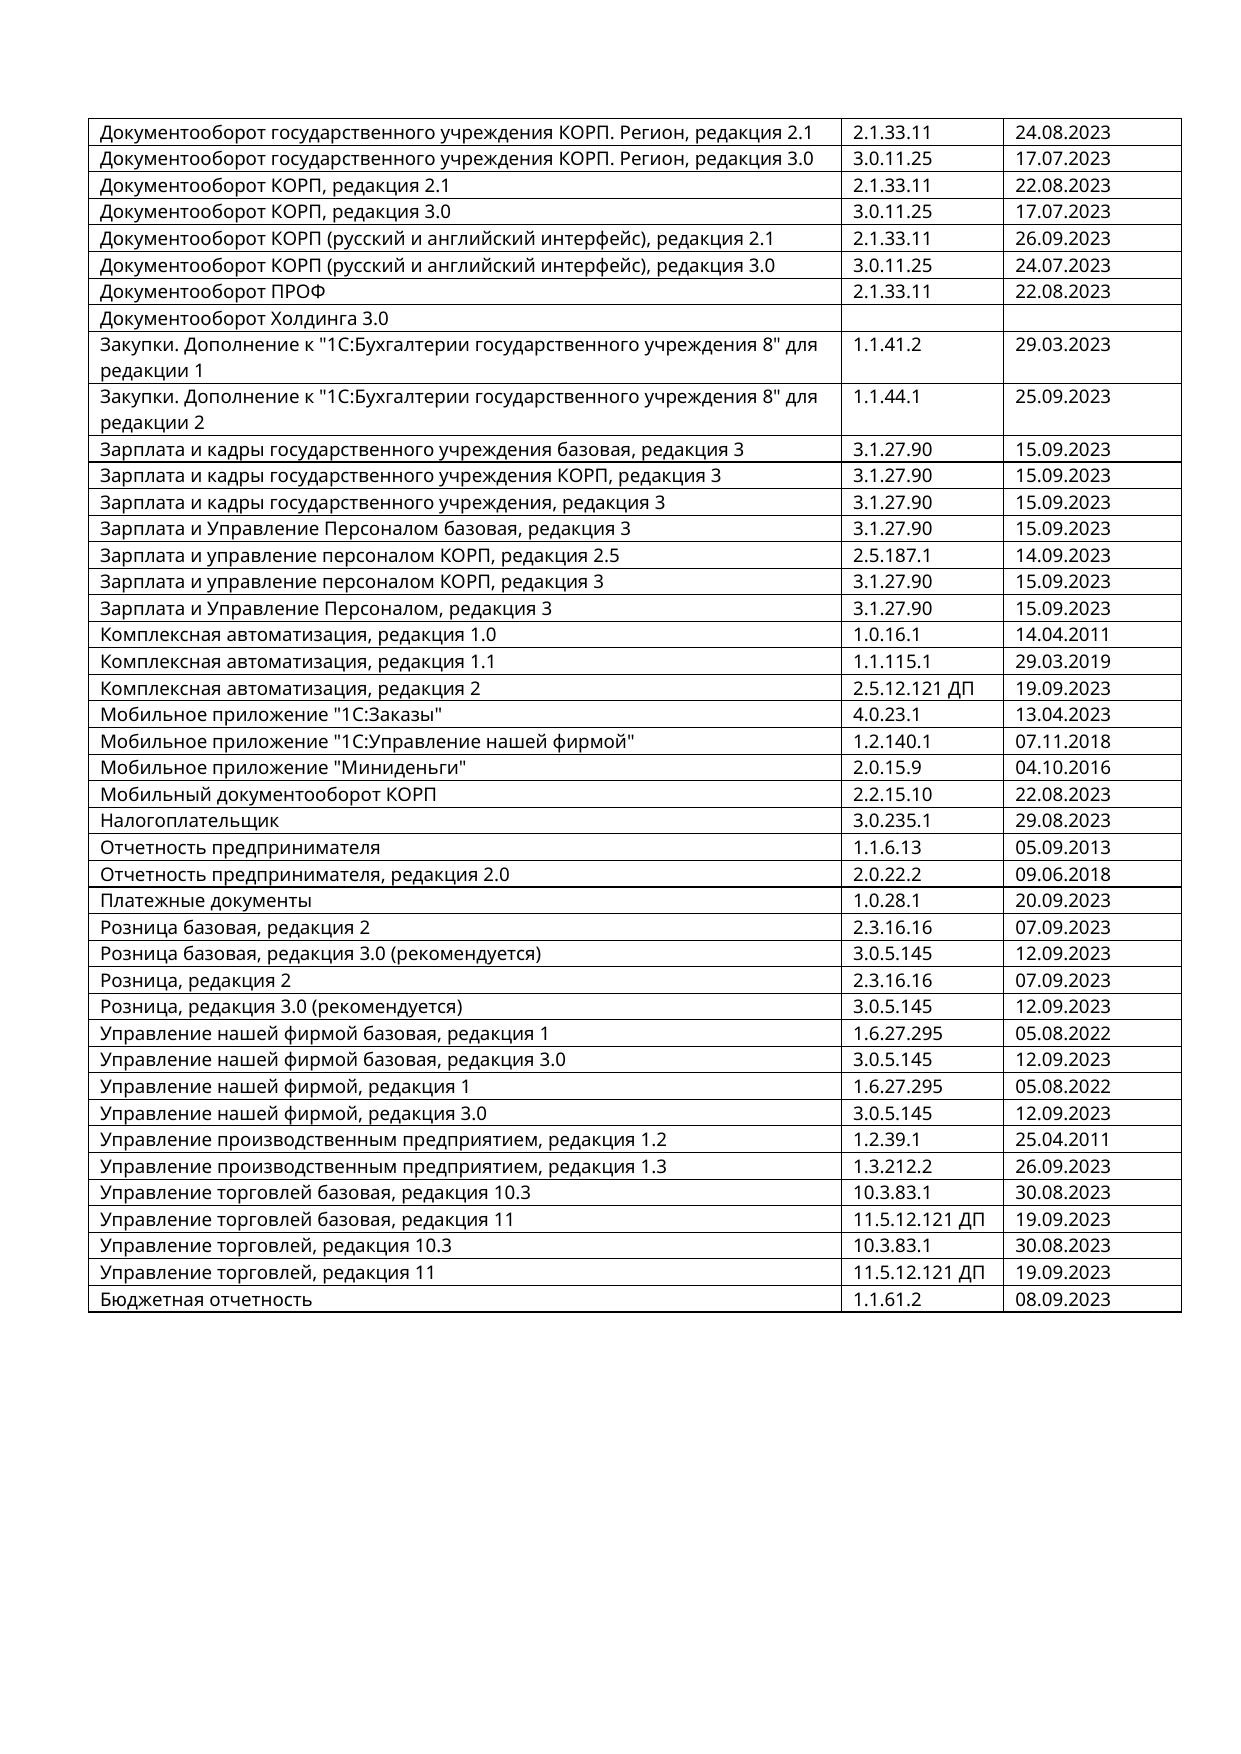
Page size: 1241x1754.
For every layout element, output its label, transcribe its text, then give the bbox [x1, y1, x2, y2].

table_cell 3.1.27.90 [842, 516, 1003, 541]
table_cell Мобильное приложение "1С:Управление нашей фирмой" [89, 728, 841, 753]
table_cell 19.09.2023 [1004, 1206, 1181, 1232]
table_cell 26.09.2023 [1004, 1153, 1181, 1178]
table_cell 10.3.83.1 [842, 1180, 1003, 1205]
table_cell 3.1.27.90 [842, 569, 1003, 594]
table_cell 3.0.235.1 [842, 808, 1003, 833]
table_cell Зарплата и кадры государственного учреждения, редакция 3 [89, 489, 841, 514]
table_cell 3.0.11.25 [842, 199, 1003, 224]
table_cell 30.08.2023 [1004, 1180, 1181, 1205]
table_cell Управление нашей фирмой базовая, редакция 3.0 [89, 1047, 841, 1072]
table_cell Розница, редакция 2 [89, 967, 841, 993]
table_cell 2.1.33.11 [842, 119, 1003, 145]
table_cell 15.09.2023 [1004, 516, 1181, 541]
table_cell 12.09.2023 [1004, 994, 1181, 1019]
table_cell 29.03.2023 [1004, 332, 1181, 383]
table_cell Розница, редакция 3.0 (рекомендуется) [89, 994, 841, 1019]
table_cell Управление производственным предприятием, редакция 1.2 [89, 1126, 841, 1152]
table_cell Мобильное приложение "1С:Заказы" [89, 701, 841, 727]
table_cell Налогоплательщик [89, 808, 841, 833]
table_cell 3.0.5.145 [842, 941, 1003, 966]
table_cell 3.0.11.25 [842, 252, 1003, 277]
table_cell Документооборот КОРП, редакция 3.0 [89, 199, 841, 224]
table_cell 22.08.2023 [1004, 781, 1181, 807]
table_cell 12.09.2023 [1004, 941, 1181, 966]
table_cell Управление нашей фирмой базовая, редакция 1 [89, 1020, 841, 1046]
table_cell Документооборот КОРП (русский и английский интерфейс), редакция 3.0 [89, 252, 841, 277]
table_cell 12.09.2023 [1004, 1047, 1181, 1072]
table_cell Розница базовая, редакция 2 [89, 914, 841, 939]
table_cell 1.0.16.1 [842, 622, 1003, 647]
table_cell 2.5.12.121 ДП [842, 675, 1003, 700]
table_cell Комплексная автоматизация, редакция 1.1 [89, 648, 841, 674]
table_cell Мобильное приложение "Миниденьги" [89, 755, 841, 780]
table_cell 15.09.2023 [1004, 436, 1181, 461]
table_cell Управление нашей фирмой, редакция 1 [89, 1073, 841, 1099]
table_cell 1.6.27.295 [842, 1073, 1003, 1099]
table_cell Управление производственным предприятием, редакция 1.3 [89, 1153, 841, 1178]
table_cell Комплексная автоматизация, редакция 1.0 [89, 622, 841, 647]
table_cell 14.09.2023 [1004, 542, 1181, 568]
table_cell 2.1.33.11 [842, 172, 1003, 198]
table_cell 3.1.27.90 [842, 595, 1003, 621]
table_cell 1.3.212.2 [842, 1153, 1003, 1178]
table_cell 17.07.2023 [1004, 199, 1181, 224]
table_cell 04.10.2016 [1004, 755, 1181, 780]
table_cell Управление торговлей, редакция 10.3 [89, 1233, 841, 1258]
table_cell 1.2.39.1 [842, 1126, 1003, 1152]
table_cell 05.08.2022 [1004, 1073, 1181, 1099]
table_cell 1.1.6.13 [842, 834, 1003, 860]
table_cell Зарплата и кадры государственного учреждения базовая, редакция 3 [89, 436, 841, 461]
table_cell 3.0.5.145 [842, 994, 1003, 1019]
table_cell 1.1.41.2 [842, 332, 1003, 383]
table_cell 2.0.22.2 [842, 861, 1003, 886]
table_cell 17.07.2023 [1004, 146, 1181, 171]
table_cell Отчетность предпринимателя [89, 834, 841, 860]
table_cell 15.09.2023 [1004, 569, 1181, 594]
table_cell [1004, 305, 1181, 331]
table_cell 2.0.15.9 [842, 755, 1003, 780]
table_cell Документооборот государственного учреждения КОРП. Регион, редакция 2.1 [89, 119, 841, 145]
table_cell 07.11.2018 [1004, 728, 1181, 753]
table_cell Управление нашей фирмой, редакция 3.0 [89, 1100, 841, 1125]
table_cell 15.09.2023 [1004, 463, 1181, 488]
table_cell 1.1.61.2 [842, 1286, 1003, 1311]
table_cell [842, 305, 1003, 331]
table_cell 15.09.2023 [1004, 489, 1181, 514]
table_cell 11.5.12.121 ДП [842, 1206, 1003, 1232]
table_cell Зарплата и кадры государственного учреждения КОРП, редакция 3 [89, 463, 841, 488]
table_cell Зарплата и Управление Персоналом базовая, редакция 3 [89, 516, 841, 541]
table_cell 20.09.2023 [1004, 888, 1181, 913]
table_cell 2.1.33.11 [842, 279, 1003, 304]
table_cell Розница базовая, редакция 3.0 (рекомендуется) [89, 941, 841, 966]
table_cell 13.04.2023 [1004, 701, 1181, 727]
table_cell 29.08.2023 [1004, 808, 1181, 833]
table_cell 10.3.83.1 [842, 1233, 1003, 1258]
table_cell Зарплата и управление персоналом КОРП, редакция 2.5 [89, 542, 841, 568]
table_cell 30.08.2023 [1004, 1233, 1181, 1258]
table_cell Документооборот ПРОФ [89, 279, 841, 304]
table_cell 15.09.2023 [1004, 595, 1181, 621]
table_cell 08.09.2023 [1004, 1286, 1181, 1311]
table_cell 05.08.2022 [1004, 1020, 1181, 1046]
table_cell 3.1.27.90 [842, 489, 1003, 514]
table_cell 1.6.27.295 [842, 1020, 1003, 1046]
table_cell 19.09.2023 [1004, 1259, 1181, 1285]
table_cell 07.09.2023 [1004, 914, 1181, 939]
table_cell Документооборот Холдинга 3.0 [89, 305, 841, 331]
table_cell Платежные документы [89, 888, 841, 913]
table_cell Комплексная автоматизация, редакция 2 [89, 675, 841, 700]
table_cell 3.1.27.90 [842, 436, 1003, 461]
table_cell 2.5.187.1 [842, 542, 1003, 568]
table_cell 24.07.2023 [1004, 252, 1181, 277]
table_cell 09.06.2018 [1004, 861, 1181, 886]
table_cell 25.09.2023 [1004, 384, 1181, 435]
table_cell 26.09.2023 [1004, 225, 1181, 251]
table_cell Зарплата и управление персоналом КОРП, редакция 3 [89, 569, 841, 594]
table_cell Закупки. Дополнение к "1С:Бухгалтерии государственного учреждения 8" для редакции 2 [89, 384, 841, 435]
table_cell 3.0.5.145 [842, 1047, 1003, 1072]
table_cell 25.04.2011 [1004, 1126, 1181, 1152]
table_cell Управление торговлей, редакция 11 [89, 1259, 841, 1285]
table_cell Документооборот КОРП, редакция 2.1 [89, 172, 841, 198]
table_cell 05.09.2013 [1004, 834, 1181, 860]
table_cell 2.3.16.16 [842, 914, 1003, 939]
table_cell 1.1.115.1 [842, 648, 1003, 674]
table_cell 2.2.15.10 [842, 781, 1003, 807]
table_cell 12.09.2023 [1004, 1100, 1181, 1125]
table_cell 19.09.2023 [1004, 675, 1181, 700]
table_cell Закупки. Дополнение к "1С:Бухгалтерии государственного учреждения 8" для редакции 1 [89, 332, 841, 383]
table_cell Управление торговлей базовая, редакция 11 [89, 1206, 841, 1232]
table_cell Бюджетная отчетность [89, 1286, 841, 1311]
table_cell 3.1.27.90 [842, 463, 1003, 488]
table_cell 11.5.12.121 ДП [842, 1259, 1003, 1285]
table_cell Зарплата и Управление Персоналом, редакция 3 [89, 595, 841, 621]
table_cell Управление торговлей базовая, редакция 10.3 [89, 1180, 841, 1205]
table_cell 2.1.33.11 [842, 225, 1003, 251]
table_cell 1.0.28.1 [842, 888, 1003, 913]
table_cell 3.0.5.145 [842, 1100, 1003, 1125]
table_cell 22.08.2023 [1004, 172, 1181, 198]
table_cell 22.08.2023 [1004, 279, 1181, 304]
table_cell 4.0.23.1 [842, 701, 1003, 727]
table_cell 3.0.11.25 [842, 146, 1003, 171]
table_cell 24.08.2023 [1004, 119, 1181, 145]
table_cell Документооборот КОРП (русский и английский интерфейс), редакция 2.1 [89, 225, 841, 251]
table_cell Отчетность предпринимателя, редакция 2.0 [89, 861, 841, 886]
table_cell Документооборот государственного учреждения КОРП. Регион, редакция 3.0 [89, 146, 841, 171]
table_cell 07.09.2023 [1004, 967, 1181, 993]
table_cell 1.2.140.1 [842, 728, 1003, 753]
table_cell 14.04.2011 [1004, 622, 1181, 647]
table_cell 1.1.44.1 [842, 384, 1003, 435]
table_cell Мобильный документооборот КОРП [89, 781, 841, 807]
table_cell 2.3.16.16 [842, 967, 1003, 993]
table_cell 29.03.2019 [1004, 648, 1181, 674]
